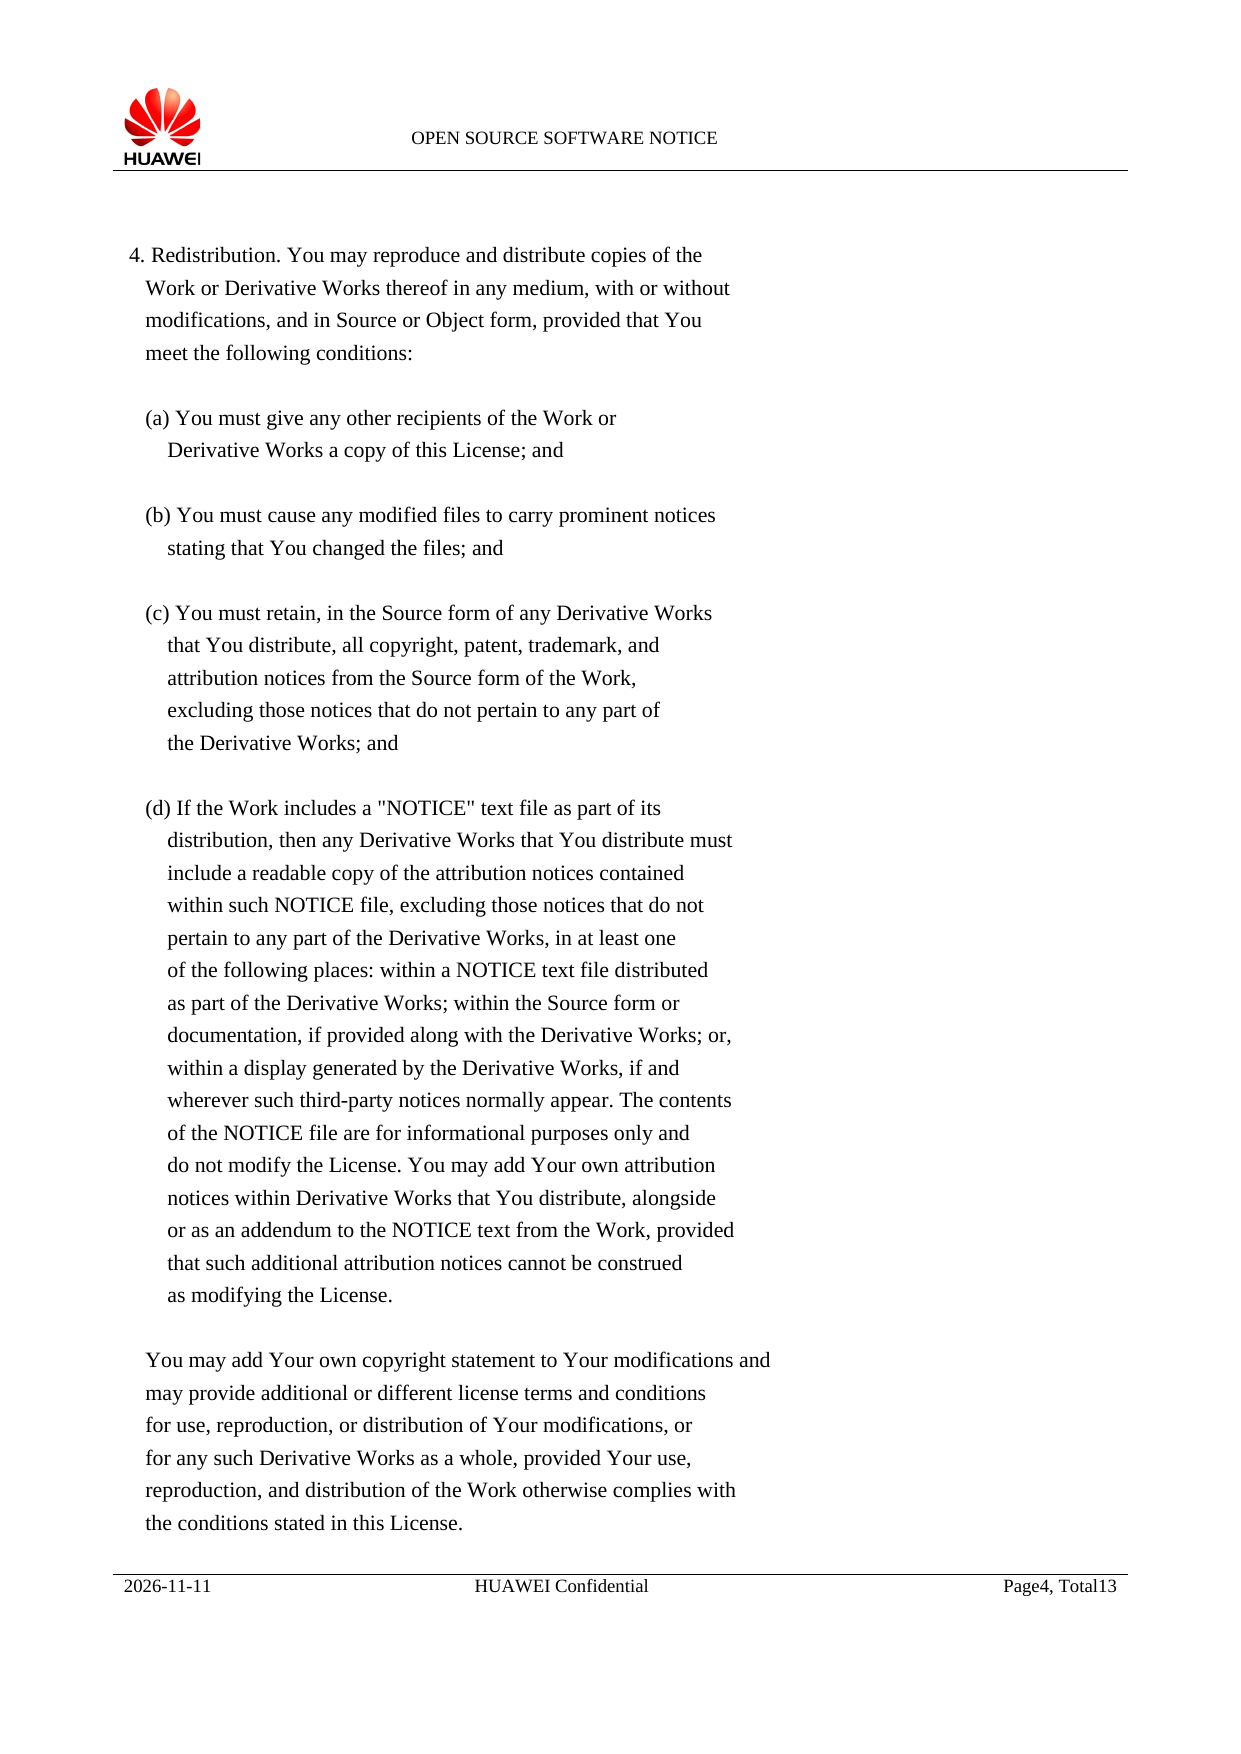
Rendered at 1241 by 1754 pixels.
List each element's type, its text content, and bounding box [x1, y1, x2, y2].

picture [124, 88, 201, 165]
